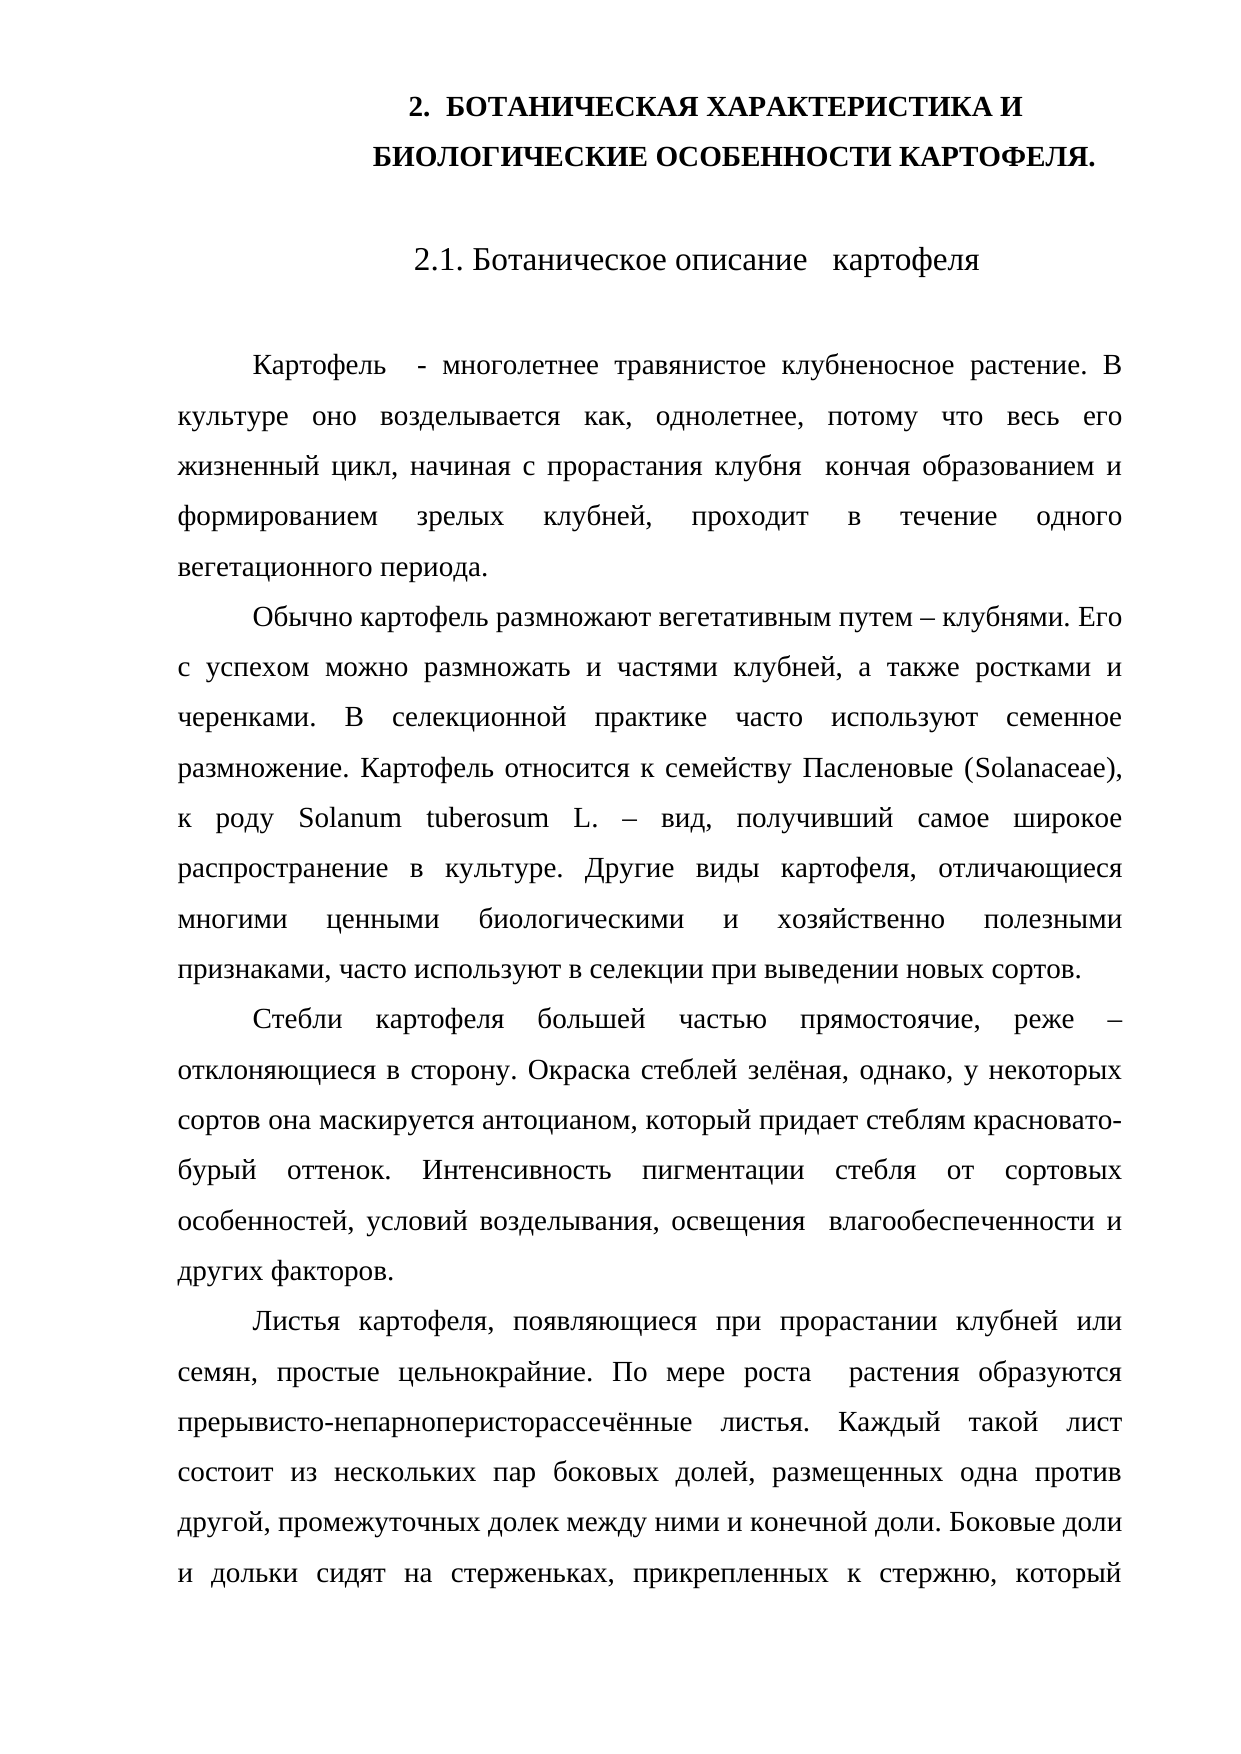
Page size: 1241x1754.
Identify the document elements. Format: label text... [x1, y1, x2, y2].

text Стебли картофеля большей частью прямостоячие, реже – отклоняющиеся в сторону. Окраска стеблей зелёная, однако, у некоторых сортов она маскируется антоцианом, который придает стеблям красновато-бурый оттенок. Интенсивность пигментации стебля от сортовых особенностей, условий возделывания, освещения влагообеспеченности и других факторов. [177, 1001, 1123, 1287]
list БОТАНИЧЕСКАЯ ХАРАКТЕРИСТИКА И БИОЛОГИЧЕСКИЕ ОСОБЕННОСТИ КАРТОФЕЛЯ. [308, 89, 1123, 172]
text Картофель - многолетнее травянистое клубненосное растение. В культуре оно возделывается как, однолетнее, потому что весь его жизненный цикл, начиная с прорастания клубня кончая образованием и формированием зрелых клубней, проходит в течение одного вегетационного периода. [177, 347, 1123, 582]
text Обычно картофель размножают вегетативным путем – клубнями. Его с успехом можно размножать и частями клубней, а также ростками и черенками. В селекционной практике часто используют семенное размножение. Картофель относится к семейству Пасленовые (Solanaceae), к роду Solanum tuberosum L. – вид, получивший самое широкое распространение в культуре. Другие виды картофеля, отличающиеся многими ценными биологическими и хозяйственно полезными признаками, часто используют в селекции при выведении новых сортов. [177, 599, 1123, 985]
list 2.1. Ботаническое описание картофеля [177, 239, 1123, 278]
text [177, 1303, 1123, 1588]
